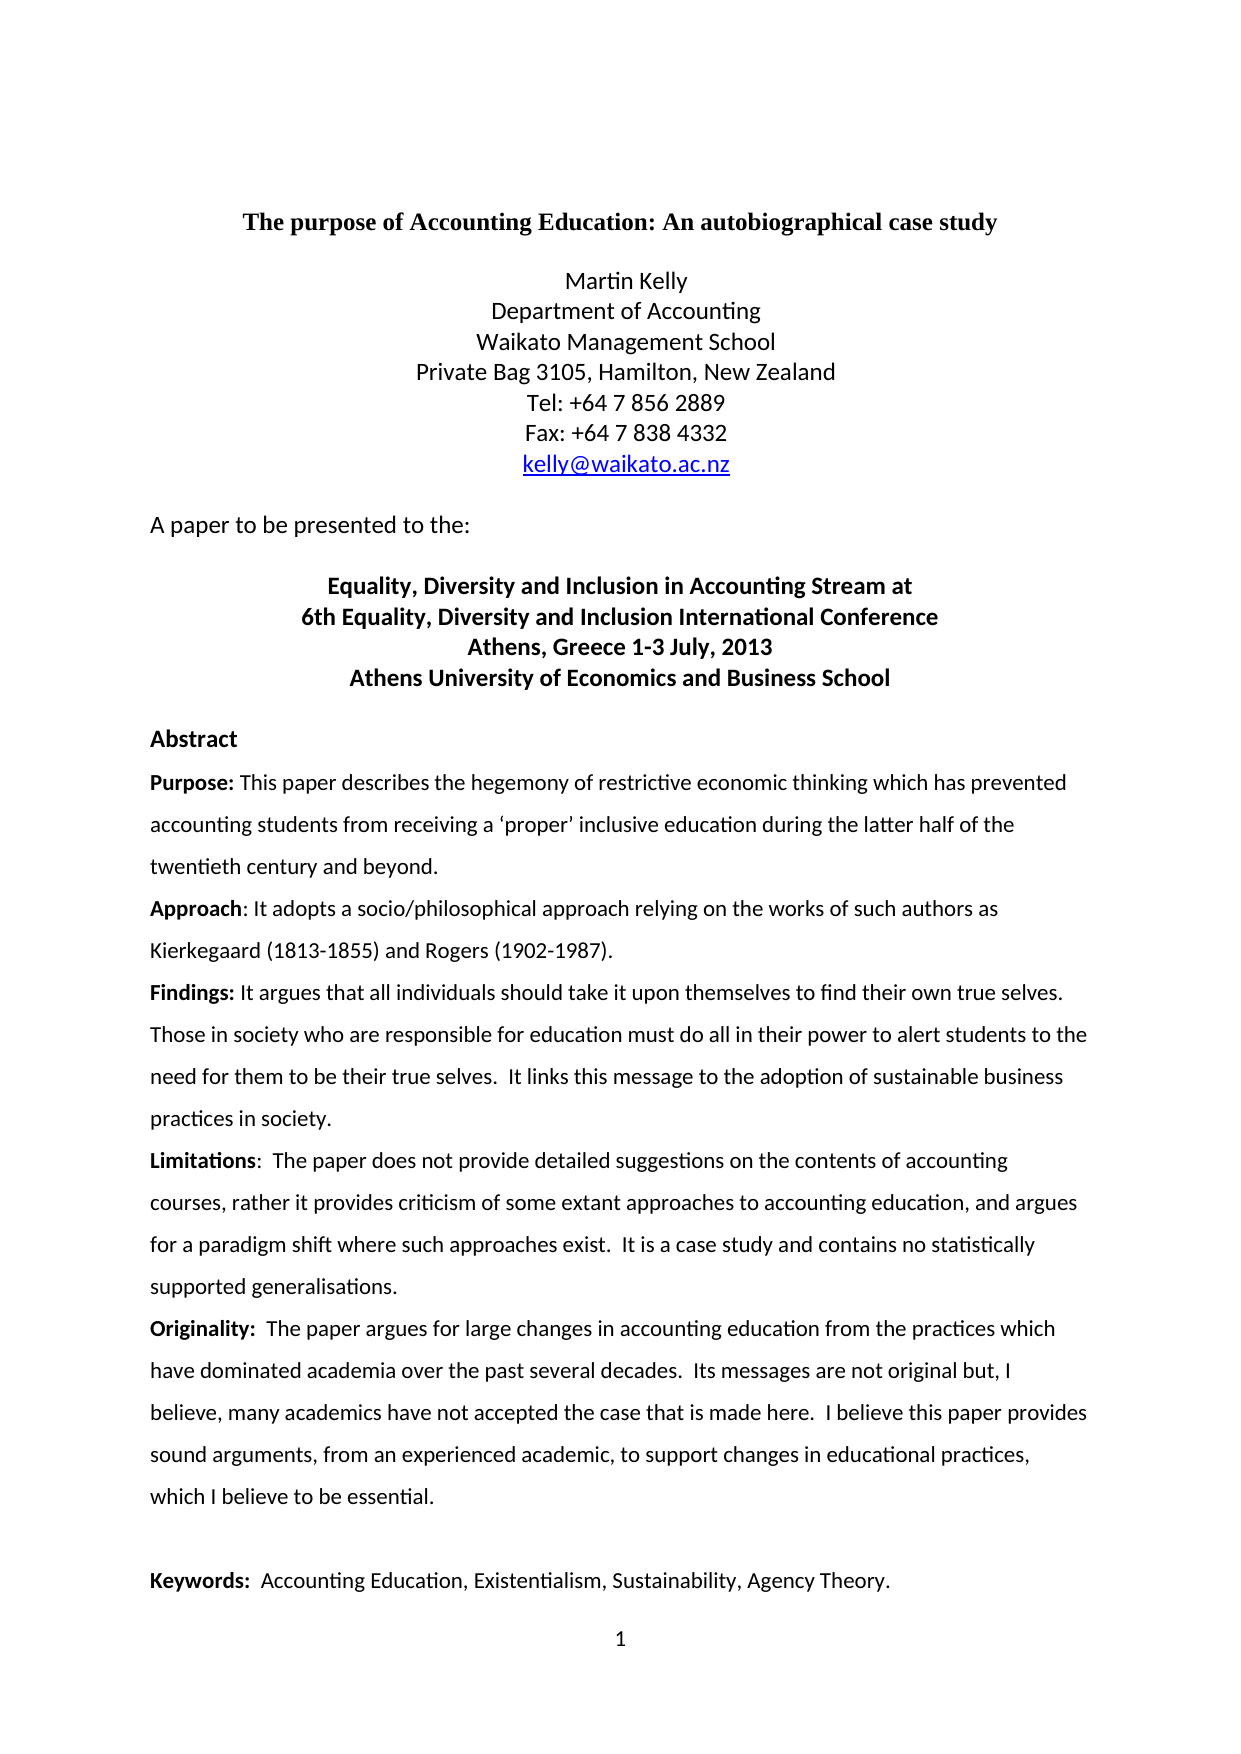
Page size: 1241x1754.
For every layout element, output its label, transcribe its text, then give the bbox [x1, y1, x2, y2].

text A paper to be presented to the: [150, 509, 1090, 540]
text Purpose: This paper describes the hegemony of restrictive economic thinking which has prevented accounting students from receiving a ‘proper’ inclusive education during the latter half of the twentieth century and beyond. [150, 768, 1090, 881]
text Waikato Management School [174, 326, 1078, 357]
text Department of Accounting [174, 296, 1078, 326]
text Abstract [150, 723, 1090, 753]
text 6th Equality, Diversity and Inclusion International Conference [150, 601, 1090, 631]
text Limitations: The paper does not provide detailed suggestions on the contents of accounting courses, rather it provides criticism of some extant approaches to accounting education, and argues for a paradigm shift where such approaches exist. It is a case study and contains no statistically supported generalisations. [150, 1146, 1090, 1300]
text Private Bag 3105, Hamilton, New Zealand [174, 357, 1078, 387]
text Originality: The paper argues for large changes in accounting education from the practices which have dominated academia over the past several decades. Its messages are not original but, I believe, many academics have not accepted the case that is made here. I believe this paper provides sound arguments, from an experienced academic, to support changes in educational practices, which I believe to be essential. [150, 1314, 1090, 1510]
text Athens University of Economics and Business School [150, 662, 1090, 692]
text Fax: +64 7 838 4332 [174, 418, 1078, 448]
text Findings: It argues that all individuals should take it upon themselves to find their own true selves. Those in society who are responsible for education must do all in their power to alert students to the need for them to be their true selves. It links this message to the adoption of sustainable business practices in society. [150, 978, 1090, 1132]
text Equality, Diversity and Inclusion in Accounting Stream at [150, 570, 1090, 601]
text Tel: +64 7 856 2889 [174, 387, 1078, 418]
text The purpose of Accounting Education: An autobiographical case study [150, 207, 1090, 236]
text Martin Kelly [174, 265, 1078, 296]
text Keywords: Accounting Education, Existentialism, Sustainability, Agency Theory. [150, 1566, 1090, 1594]
text Approach: It adopts a socio/philosophical approach relying on the works of such authors as Kierkegaard (1813-1855) and Rogers (1902-1987). [150, 894, 1090, 964]
text Athens, Greece 1-3 July, 2013 [150, 631, 1090, 662]
text kelly@waikato.ac.nz [174, 448, 1078, 479]
